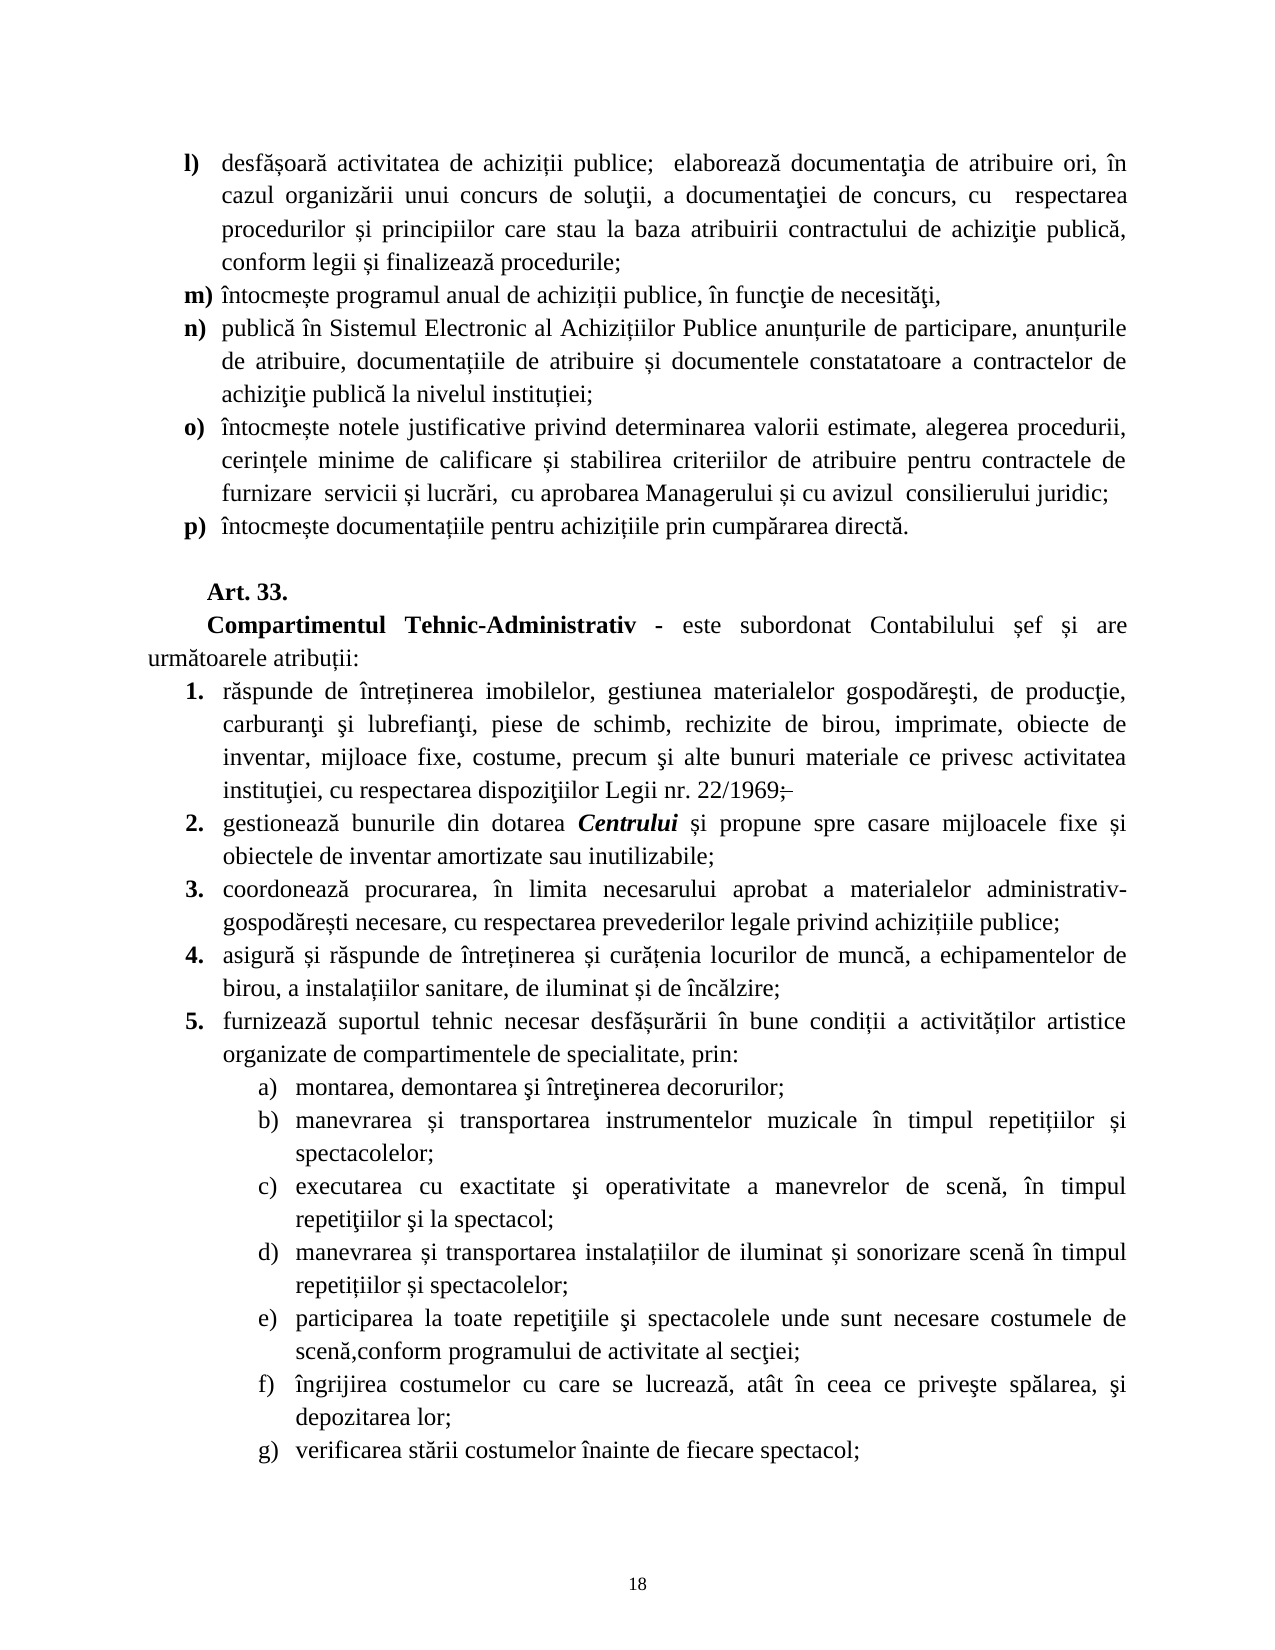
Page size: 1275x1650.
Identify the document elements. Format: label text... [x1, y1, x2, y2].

list desfășoară activitatea de achiziții publice; elaborează documentaţia de atribuire ori, în cazul organizării unui concurs de soluţii, a documentaţiei de concurs, cu respectarea procedurilor și principiilor care stau la baza atribuirii contractului de achiziţie publică, conform legii și finalizează procedurile; [184, 148, 1127, 275]
text Compartimentul Tehnic-Administrativ - este subordonat Contabilului șef și are următoarele atribuții: [148, 610, 1127, 672]
list manevrarea și transportarea instalațiilor de iluminat și sonorizare scenă în timpul repetițiilor și spectacolelor; [258, 1237, 1127, 1299]
list executarea cu exactitate şi operativitate a manevrelor de scenă, în timpul repetiţiilor şi la spectacol; [258, 1171, 1127, 1233]
list coordonează procurarea, în limita necesarului aprobat a materialelor administrativ-gospodărești necesare, cu respectarea prevederilor legale privind achizițiile publice; [185, 874, 1127, 936]
list publică în Sistemul Electronic al Achizițiilor Publice anunțurile de participare, anunțurile de atribuire, documentațiile de atribuire și documentele constatatoare a contractelor de achiziţie publică la nivelul instituției; [184, 313, 1127, 407]
list îngrijirea costumelor cu care se lucrează, atât în ceea ce priveşte spălarea, şi depozitarea lor; [258, 1369, 1127, 1431]
list răspunde de întreținerea imobilelor, gestiunea materialelor gospodăreşti, de producţie, carburanţi şi lubrefianţi, piese de schimb, rechizite de birou, imprimate, obiecte de inventar, mijloace fixe, costume, precum şi alte bunuri materiale ce privesc activitatea instituţiei, cu respectarea dispoziţiilor Legii nr. 22/1969; [185, 676, 1127, 804]
list gestionează bunurile din dotarea Centrului și propune spre casare mijloacele fixe și obiectele de inventar amortizate sau inutilizabile; [185, 808, 1127, 870]
text Art. 33. [148, 577, 1127, 606]
list verificarea stării costumelor înainte de fiecare spectacol; [258, 1435, 1127, 1464]
list întocmește notele justificative privind determinarea valorii estimate, alegerea procedurii, cerințele minime de calificare și stabilirea criteriilor de atribuire pentru contractele de furnizare servicii și lucrări, cu aprobarea Managerului și cu avizul consilierului juridic; [184, 412, 1127, 507]
list întocmește documentațiile pentru achizițiile prin cumpărarea directă. [184, 511, 1127, 539]
list montarea, demontarea şi întreţinerea decorurilor; [258, 1072, 1127, 1101]
list întocmește programul anual de achiziții publice, în funcţie de necesităţi, [184, 280, 1127, 308]
list participarea la toate repetiţiile şi spectacolele unde sunt necesare costumele de scenă,conform programului de activitate al secţiei; [258, 1303, 1127, 1365]
list asigură și răspunde de întreținerea și curățenia locurilor de muncă, a echipamentelor de birou, a instalațiilor sanitare, de iluminat și de încălzire; [185, 940, 1127, 1002]
list manevrarea și transportarea instrumentelor muzicale în timpul repetițiilor și spectacolelor; [258, 1105, 1127, 1167]
list furnizează suportul tehnic necesar desfășurării în bune condiții a activităților artistice organizate de compartimentele de specialitate, prin: [185, 1006, 1127, 1068]
